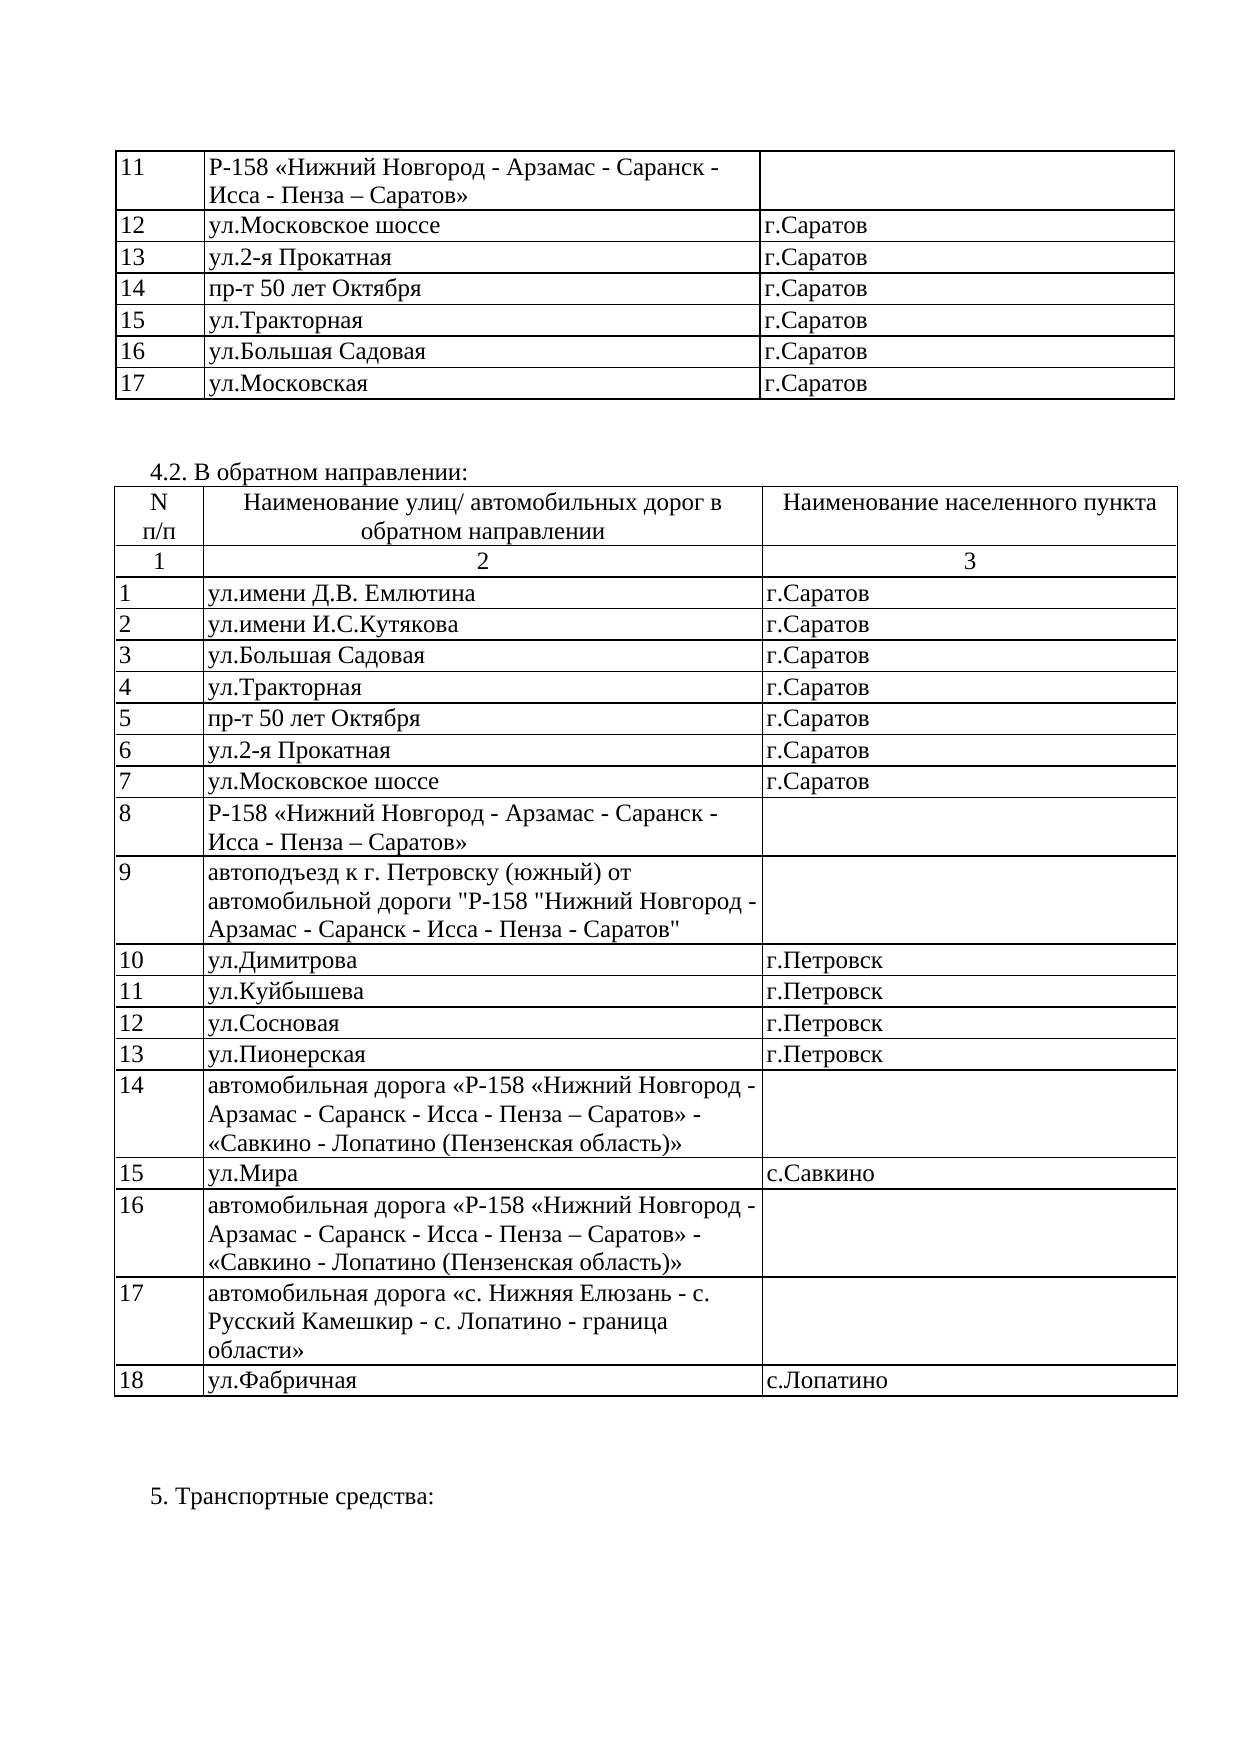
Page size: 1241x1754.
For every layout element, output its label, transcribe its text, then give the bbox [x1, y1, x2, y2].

table_cell 11 [115, 976, 203, 1006]
table_cell г.Саратов [763, 671, 1177, 702]
table_cell 14 [117, 274, 204, 303]
table_cell пр-т 50 лет Октября [204, 704, 762, 733]
text 5. Транспортные средства: [150, 1481, 1090, 1509]
table_cell с.Лопатино [763, 1364, 1177, 1395]
table_cell автомобильная дорога «Р-158 «Нижний Новгород - Арзамас - Саранск - Исса - Пенза – Саратов» - «Савкино - Лопатино (Пензенская область)» [204, 1190, 762, 1276]
table_cell ул.Московская [205, 368, 759, 398]
table_cell 3 [115, 640, 203, 671]
table_cell ул.Димитрова [204, 945, 762, 975]
table_cell ул.Фабричная [204, 1366, 762, 1395]
table_cell г.Саратов [761, 242, 1174, 272]
table_cell 6 [115, 735, 203, 765]
table_cell 12 [117, 211, 204, 241]
table_cell ул.Большая Садовая [205, 337, 759, 366]
table_cell ул.Мира [204, 1158, 762, 1188]
table_cell г.Петровск [763, 1038, 1177, 1069]
table_cell г.Саратов [763, 639, 1177, 671]
table_cell г.Саратов [761, 337, 1174, 366]
table_cell г.Саратов [761, 274, 1174, 303]
table_cell автомобильная дорога «с. Нижняя Елюзань - с. Русский Камешкир - с. Лопатино - граница области» [204, 1278, 762, 1364]
table_cell 11 [117, 152, 204, 209]
table_cell г.Петровск [763, 943, 1177, 975]
table_cell 15 [115, 1158, 203, 1188]
table_cell автомобильная дорога «Р-158 «Нижний Новгород - Арзамас - Саранск - Исса - Пенза – Саратов» - «Савкино - Лопатино (Пензенская область)» [204, 1071, 762, 1157]
table_cell 8 [115, 798, 203, 855]
table_cell 1 [115, 546, 203, 576]
table_cell г.Петровск [763, 1006, 1177, 1038]
table_cell 13 [115, 1039, 203, 1069]
table_cell 15 [117, 305, 204, 335]
table_cell г.Петровск [763, 975, 1177, 1006]
table_header Наименование населенного пункта [763, 487, 1177, 545]
table_cell 2 [204, 546, 762, 576]
table_cell ул.Куйбышева [204, 976, 762, 1006]
table_cell г.Саратов [761, 305, 1174, 335]
table_cell 16 [115, 1189, 203, 1276]
table_cell г.Саратов [761, 211, 1174, 241]
table_cell 14 [115, 1070, 203, 1157]
table_cell г.Саратов [763, 702, 1177, 733]
table_cell 16 [117, 337, 204, 366]
table_cell с.Савкино [763, 1157, 1177, 1188]
table_cell 10 [115, 944, 203, 975]
table_cell автоподъезд к г. Петровску (южный) от автомобильной дороги "Р-158 "Нижний Новгород - Арзамас - Саранск - Исса - Пенза - Саратов" [204, 857, 762, 943]
table_cell ул.2-я Прокатная [204, 735, 762, 765]
table_cell 1 [115, 577, 203, 608]
table_cell ул.Большая Садовая [204, 641, 762, 671]
table_cell ул.Сосновая [204, 1008, 762, 1038]
table_cell [763, 1188, 1177, 1276]
table_cell ул.имени И.С.Кутякова [204, 609, 762, 639]
table_cell [763, 855, 1177, 943]
table_cell ул.Московское шоссе [205, 211, 759, 241]
table_cell [761, 152, 1174, 209]
table_cell г.Саратов [763, 608, 1177, 639]
table_cell г.Саратов [761, 368, 1174, 398]
table_cell 9 [115, 856, 203, 943]
table_header Наименование улиц/ автомобильных дорог в обратном направлении [204, 487, 762, 545]
table_cell г.Саратов [763, 576, 1177, 608]
table_cell ул.Тракторная [204, 672, 762, 702]
table_cell ул.Пионерская [204, 1039, 762, 1069]
table_cell [763, 1276, 1177, 1364]
text 4.2. В обратном направлении: [150, 457, 1090, 486]
table_cell 3 [763, 545, 1177, 576]
table_cell 13 [117, 242, 204, 272]
table_cell 7 [115, 766, 203, 796]
table_cell 17 [115, 1277, 203, 1364]
table_cell ул.Тракторная [205, 305, 759, 335]
table_cell 18 [115, 1365, 203, 1395]
table_cell г.Саратов [763, 765, 1177, 796]
table_header N п/п [115, 487, 203, 545]
table_cell [763, 796, 1177, 855]
table_cell г.Саратов [763, 734, 1177, 765]
table_cell ул.имени Д.В. Емлютина [204, 578, 762, 608]
table_cell ул.Московское шоссе [204, 767, 762, 796]
table_cell Р-158 «Нижний Новгород - Арзамас - Саранск - Исса - Пенза – Саратов» [204, 798, 762, 855]
table_cell 2 [115, 609, 203, 639]
table_cell 12 [115, 1007, 203, 1038]
table_cell 4 [115, 672, 203, 702]
table_cell 17 [117, 368, 204, 398]
table_cell пр-т 50 лет Октября [205, 274, 759, 303]
table_cell 5 [115, 703, 203, 733]
table_cell Р-158 «Нижний Новгород - Арзамас - Саранск - Исса - Пенза – Саратов» [205, 152, 759, 209]
table_cell ул.2-я Прокатная [205, 242, 759, 272]
table_cell [763, 1069, 1177, 1157]
